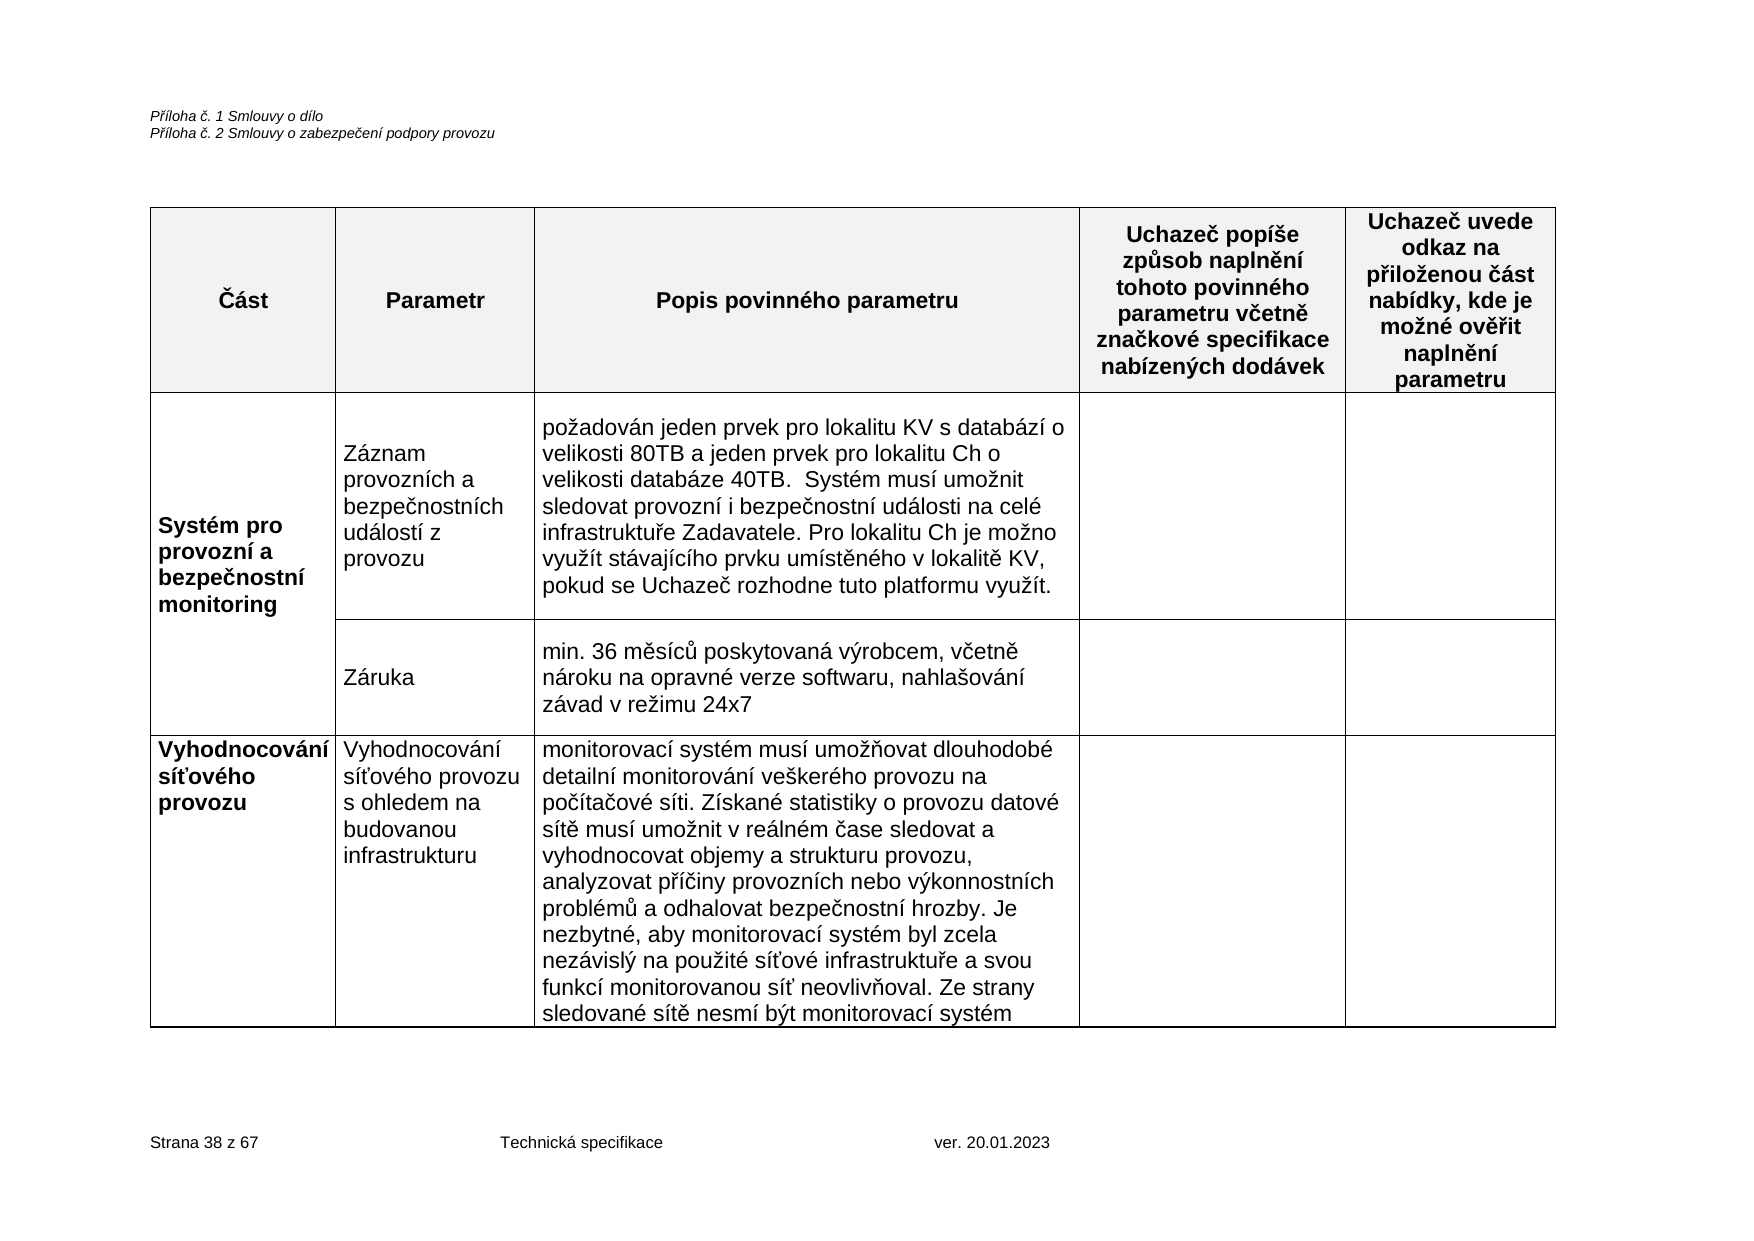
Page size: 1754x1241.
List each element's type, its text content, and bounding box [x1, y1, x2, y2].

table_header Parametr [336, 208, 534, 392]
table_cell [1080, 393, 1345, 618]
table_cell Systém pro provozní a bezpečnostní monitoring [151, 393, 335, 735]
table_cell monitorovací systém musí umožňovat dlouhodobé detailní monitorování veškerého provozu na počítačové síti. Získané statistiky o provozu datové sítě musí umožnit v reálném čase sledovat a vyhodnocovat objemy a strukturu provozu, analyzovat příčiny provozních nebo výkonnostních problémů a odhalovat bezpečnostní hrozby. Je nezbytné, aby monitorovací systém byl zcela nezávislý na použité síťové infrastruktuře a svou funkcí monitorovanou síť neovlivňoval. Ze strany sledované sítě nesmí být monitorovací systém detekovatelný [535, 736, 1079, 1026]
table_cell Záruka [336, 620, 534, 735]
table_header Uchazeč uvede odkaz na přiloženou část nabídky, kde je možné ověřit naplnění parametru [1346, 208, 1555, 392]
table_cell Vyhodnocování síťového provozu s ohledem na budovanou infrastrukturu [336, 736, 534, 1026]
table_cell [1346, 620, 1555, 735]
table_cell min. 36 měsíců poskytovaná výrobcem, včetně nároku na opravné verze softwaru, nahlašování závad v režimu 24x7 [535, 620, 1079, 735]
table_header Popis povinného parametru [535, 208, 1079, 392]
table_cell [1346, 736, 1555, 1026]
table_cell Vyhodnocování síťového provozu [151, 736, 335, 1026]
table_cell Záznam provozních a bezpečnostních událostí z provozu [336, 393, 534, 618]
table_cell [1346, 393, 1555, 618]
table_header Část [151, 208, 335, 392]
table_cell [1080, 736, 1345, 1026]
table_cell požadován jeden prvek pro lokalitu KV s databází o velikosti 80TB a jeden prvek pro lokalitu Ch o velikosti databáze 40TB. Systém musí umožnit sledovat provozní i bezpečnostní události na celé infrastruktuře Zadavatele. Pro lokalitu Ch je možno využít stávajícího prvku umístěného v lokalitě KV, pokud se Uchazeč rozhodne tuto platformu využít. [535, 393, 1079, 618]
table_cell [1080, 620, 1345, 735]
table_header Uchazeč popíše způsob naplnění tohoto povinného parametru včetně značkové specifikace nabízených dodávek [1080, 208, 1345, 392]
